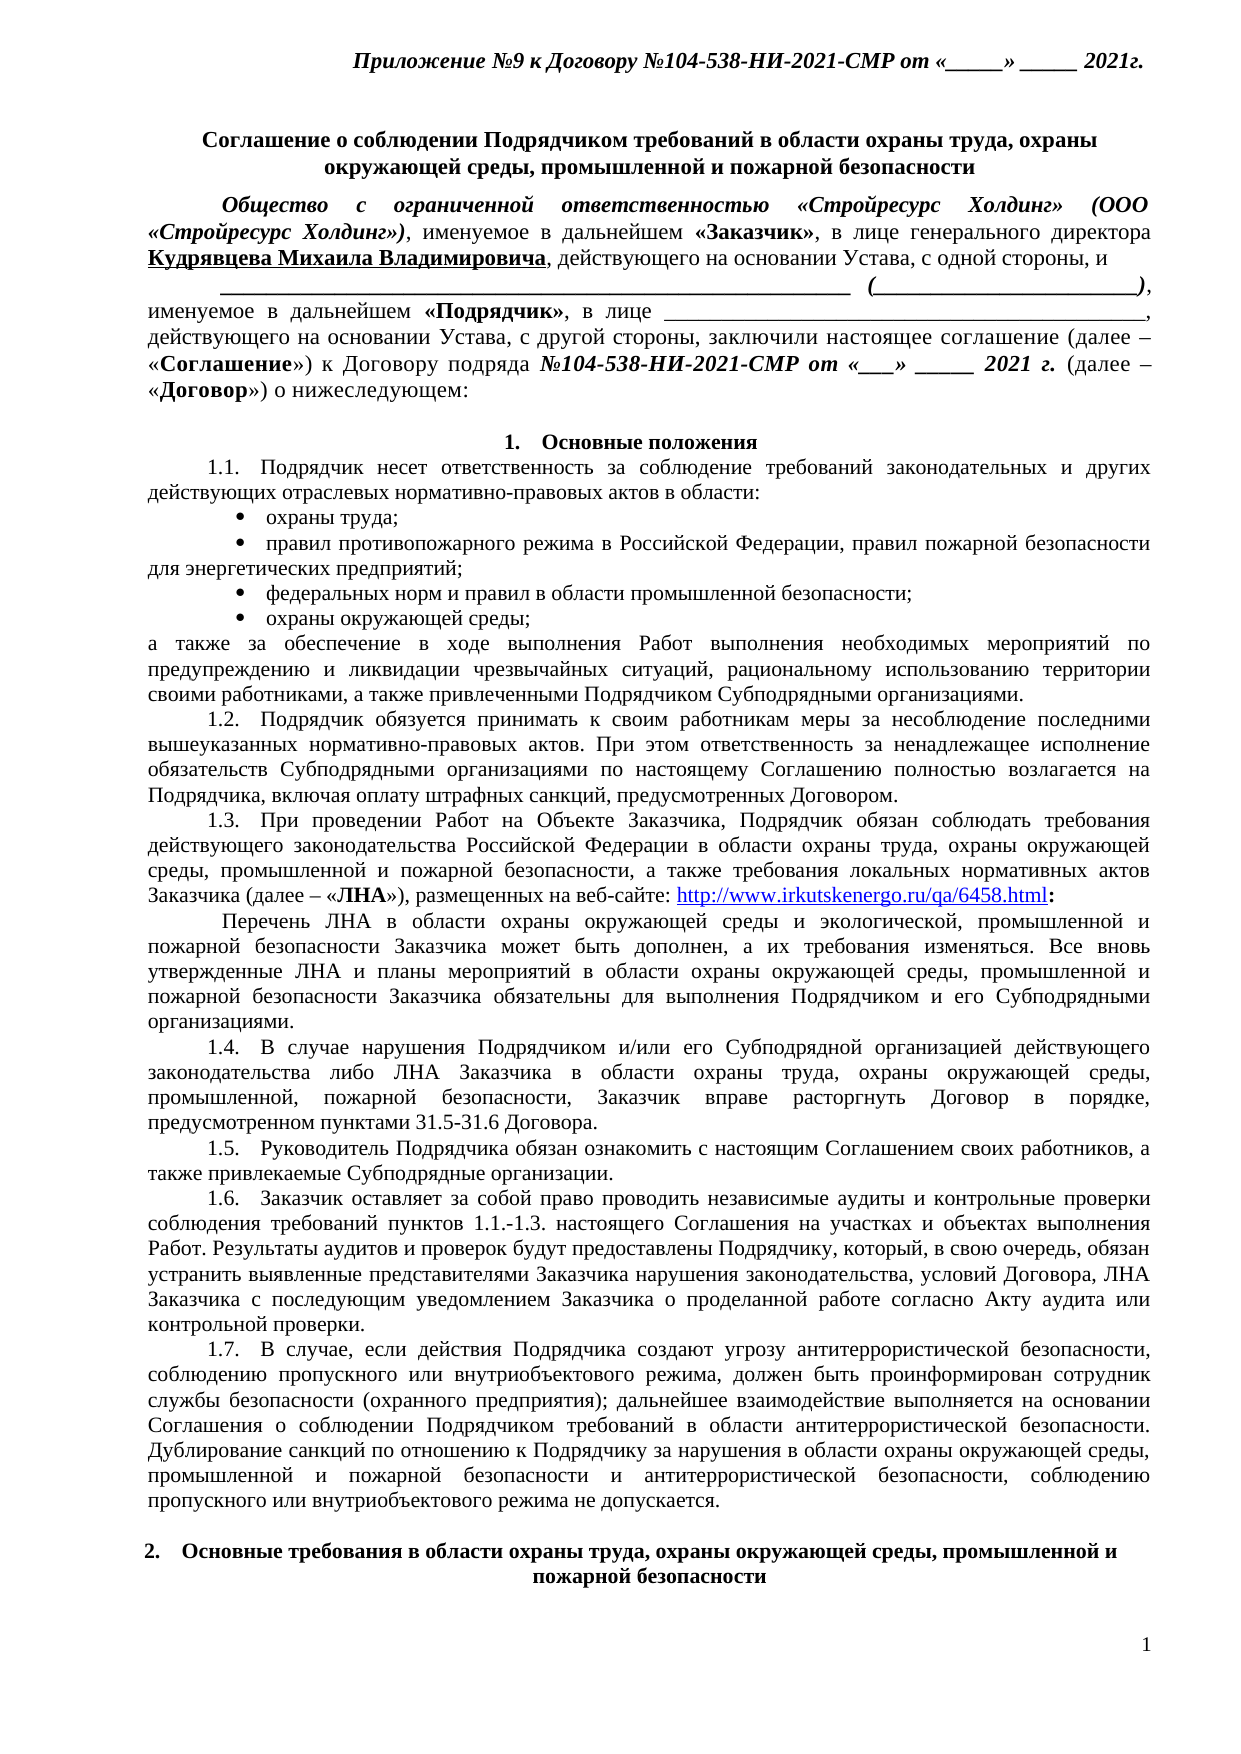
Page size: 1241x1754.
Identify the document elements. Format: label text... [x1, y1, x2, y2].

list охраны окружающей среды; [148, 605, 1152, 630]
list Основные требования в области охраны труда, охраны окружающей среды, промышленной и пожарной безопасности [110, 1538, 1152, 1588]
list Заказчик оставляет за собой право проводить независимые аудиты и контрольные проверки соблюдения требований пунктов 1.1.-1.3. настоящего Соглашения на участках и объектах выполнения Работ. Результаты аудитов и проверок будут предоставлены Подрядчику, который, в свою очередь, обязан устранить выявленные представителями Заказчика нарушения законодательства, условий Договора, ЛНА Заказчика с последующим уведомлением Заказчика о проделанной работе согласно Акту аудита или контрольной проверки. [148, 1185, 1152, 1336]
list Руководитель Подрядчика обязан ознакомить с настоящим Соглашением своих работников, а также привлекаемые Субподрядные организации. [148, 1134, 1152, 1185]
list федеральных норм и правил в области промышленной безопасности; [148, 580, 1152, 605]
list Подрядчик обязуется принимать к своим работникам меры за несоблюдение последними вышеуказанных нормативно-правовых актов. При этом ответственность за ненадлежащее исполнение обязательств Субподрядными организациями по настоящему Соглашению полностью возлагается на Подрядчика, включая оплату штрафных санкций, предусмотренных Договором. [148, 706, 1152, 807]
list Подрядчик несет ответственность за соблюдение требований законодательных и других действующих отраслевых нормативно-правовых актов в области: [148, 454, 1152, 504]
text а также за обеспечение в ходе выполнения Работ выполнения необходимых мероприятий по предупреждению и ликвидации чрезвычайных ситуаций, рациональному использованию территории своими работниками, а также привлеченными Подрядчиком Субподрядными организациями. [148, 630, 1152, 706]
text Перечень ЛНА в области охраны окружающей среды и экологической, промышленной и пожарной безопасности Заказчика может быть дополнен, а их требования изменяться. Все вновь утвержденные ЛНА и планы мероприятий в области охраны окружающей среды, промышленной и пожарной безопасности Заказчика обязательны для выполнения Подрядчиком и его Субподрядными организациями. [148, 908, 1152, 1034]
list правил противопожарного режима в Российской Федерации, правил пожарной безопасности для энергетических предприятий; [148, 529, 1152, 580]
text _______________________________________________________ (_______________________), именуемое в дальнейшем «Подрядчик», в лице __________________________________________, действующего на основании Устава, с другой стороны, заключили настоящее соглашение (далее – «Соглашение») к Договору подряда №104-538-НИ-2021-СМР от «___» _____ 2021 г. (далее – «Договор») о нижеследующем: [148, 271, 1152, 402]
list При проведении Работ на Объекте Заказчика, Подрядчик обязан соблюдать требования действующего законодательства Российской Федерации в области охраны труда, охраны окружающей среды, промышленной и пожарной безопасности, а также требования локальных нормативных актов Заказчика (далее – «ЛНА»), размещенных на веб-сайте: http://www.irkutskenergo.ru/qa/6458.html: [148, 807, 1152, 908]
list охраны труда; [148, 504, 1152, 529]
list Основные положения [110, 429, 1152, 454]
list В случае нарушения Подрядчиком и/или его Субподрядной организацией действующего законодательства либо ЛНА Заказчика в области охраны труда, охраны окружающей среды, промышленной, пожарной безопасности, Заказчик вправе расторгнуть Договор в порядке, предусмотренном пунктами 31.5-31.6 Договора. [148, 1034, 1152, 1134]
text Общество с ограниченной ответственностью «Стройресурс Холдинг» (ООО «Стройресурс Холдинг»), именуемое в дальнейшем «Заказчик», в лице генерального директора Кудрявцева Михаила Владимировича, действующего на основании Устава, с одной стороны, и [148, 192, 1152, 271]
list Приложение №9 к Договору №104-538-НИ-2021-СМР от «_____» _____ 2021г. Соглашение о соблюдении Подрядчиком требований в области охраны труда, охраны окружающей среды, промышленной и пожарной безопасности [148, 47, 1152, 179]
list В случае, если действия Подрядчика создают угрозу антитеррористической безопасности, соблюдению пропускного или внутриобъектового режима, должен быть проинформирован сотрудник службы безопасности (охранного предприятия); дальнейшее взаимодействие выполняется на основании Соглашения о соблюдении Подрядчиком требований в области антитеррористической безопасности. Дублирование санкций по отношению к Подрядчику за нарушения в области охраны окружающей среды, промышленной и пожарной безопасности и антитеррористической безопасности, соблюдению пропускного или внутриобъектового режима не допускается. [148, 1336, 1152, 1513]
